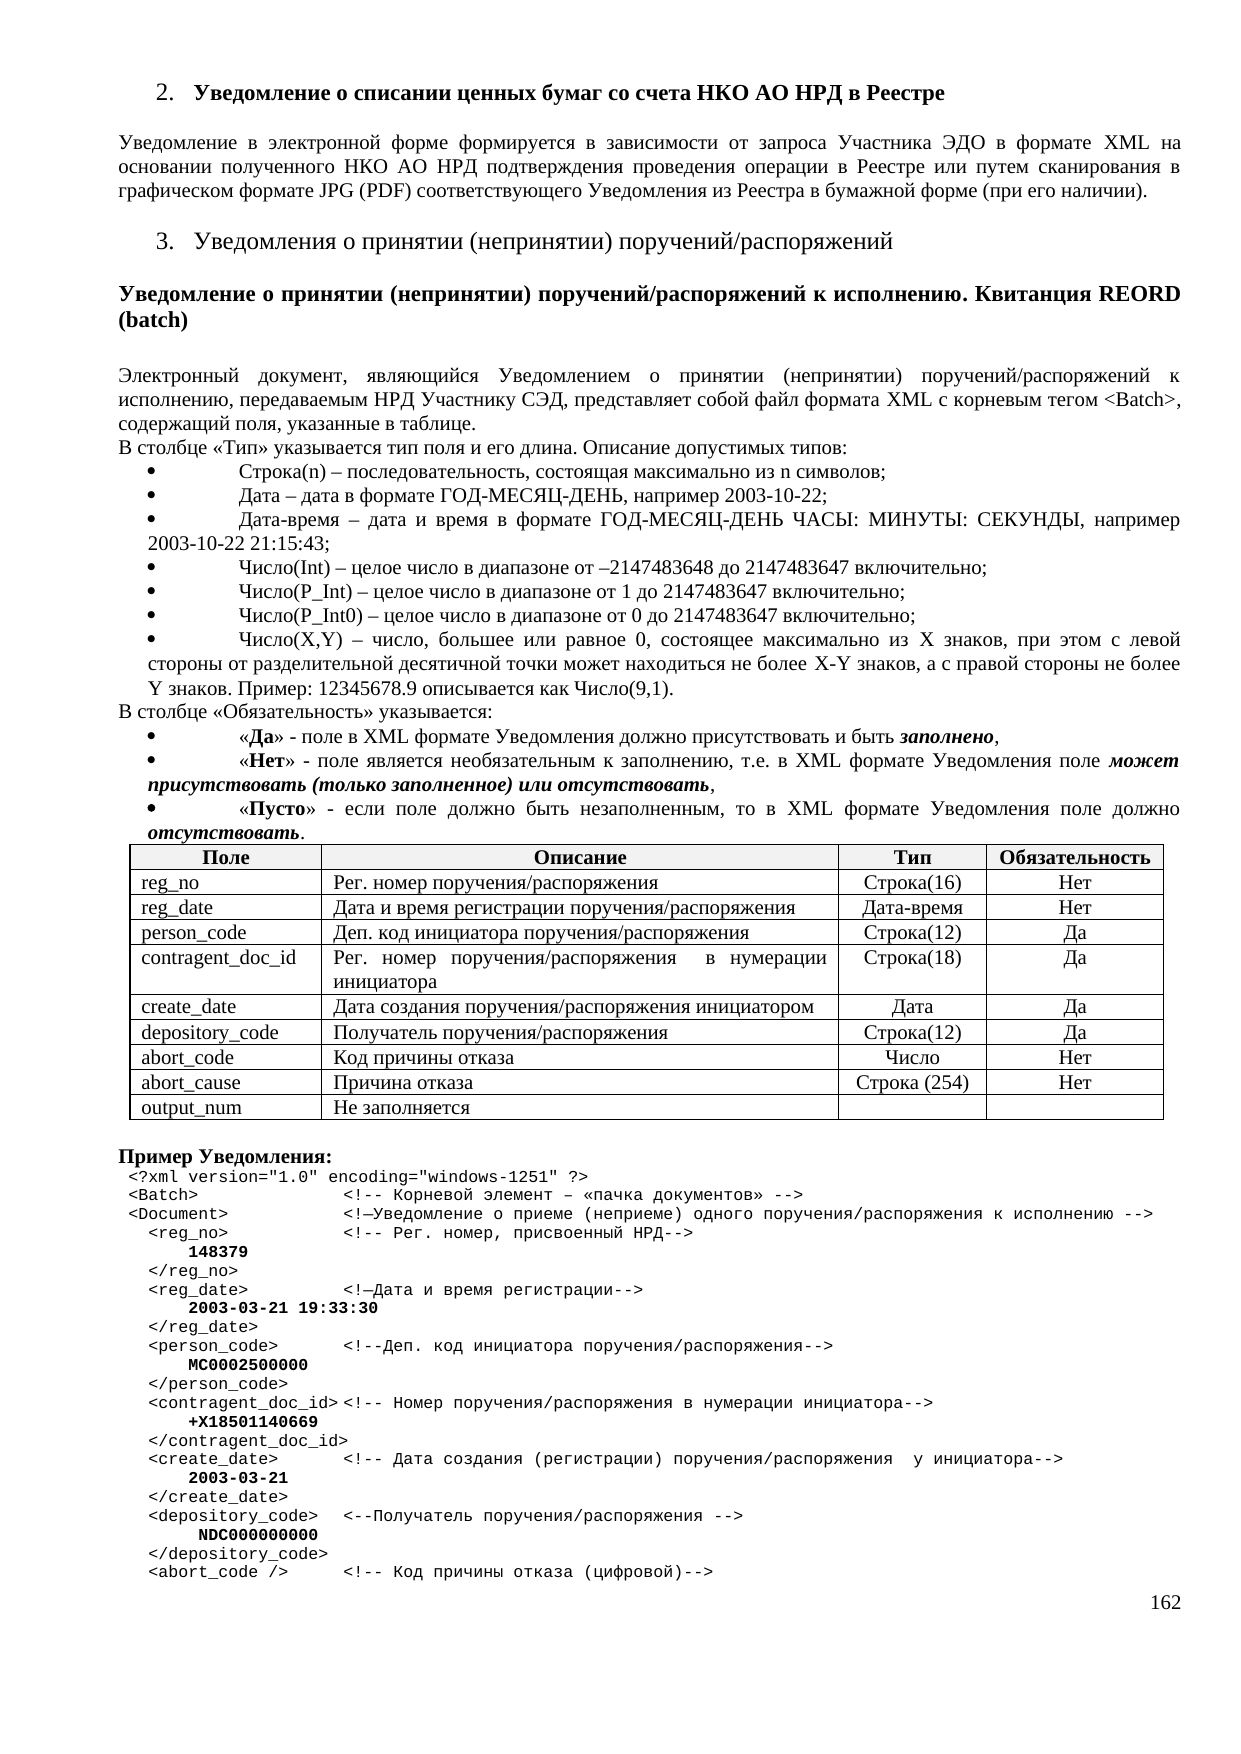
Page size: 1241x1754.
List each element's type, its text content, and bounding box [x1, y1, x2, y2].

text <contragent_doc_id> <!-- Номер поручения/распоряжения в нумерации инициатора--> [118, 1394, 1181, 1413]
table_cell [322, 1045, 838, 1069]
subtitle Уведомление о списании ценных бумаг со счета НКО АО НРД в Реестре [156, 77, 1181, 106]
text 148379 [118, 1243, 1181, 1262]
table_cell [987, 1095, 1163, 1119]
text </reg_date> [118, 1319, 1181, 1338]
subtitle Уведомления о принятии (непринятии) поручений/распоряжений [156, 226, 1181, 254]
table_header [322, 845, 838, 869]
text Число(Int) – целое число в диапазоне от –2147483648 до 2147483647 включительно; [148, 555, 1181, 579]
text </person_code> [118, 1376, 1181, 1394]
text 2003-03-21 19:33:30 [118, 1300, 1181, 1319]
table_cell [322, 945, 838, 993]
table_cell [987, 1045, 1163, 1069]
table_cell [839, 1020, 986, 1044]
text Электронный документ, являющийся Уведомлением о принятии (непринятии) поручений/распоряжений к исполнению, передаваемым НРД Участнику СЭД, представляет собой файл формата XML с корневым тегом <Batch>, содержащий поля, указанные в таблице. [118, 363, 1181, 435]
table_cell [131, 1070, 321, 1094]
text Строка(n) – последовательность, состоящая максимально из n символов; [148, 459, 1181, 483]
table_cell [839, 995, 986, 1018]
text <?xml version="1.0" encoding="windows-1251" ?> [118, 1168, 1181, 1187]
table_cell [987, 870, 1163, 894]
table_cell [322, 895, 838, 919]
text <reg_date> <!—Дата и время регистрации--> [118, 1281, 1181, 1300]
text Число(P_Int0) – целое число в диапазоне от 0 до 2147483647 включительно; [148, 603, 1181, 627]
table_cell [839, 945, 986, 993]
text NDC000000000 [118, 1526, 1181, 1545]
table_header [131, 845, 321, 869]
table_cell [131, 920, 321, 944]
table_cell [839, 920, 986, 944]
text MC0002500000 [118, 1357, 1181, 1376]
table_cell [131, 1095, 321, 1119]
text Уведомление в электронной форме формируется в зависимости от запроса Участника ЭДО в формате XML на основании полученного НКО АО НРД подтверждения проведения операции в Реестре или путем сканирования в графическом формате JPG (PDF) соответствующего Уведомления из Реестра в бумажной форме (при его наличии). [118, 129, 1181, 202]
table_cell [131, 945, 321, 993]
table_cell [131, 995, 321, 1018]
text В столбце «Обязательность» указывается: [118, 699, 1181, 723]
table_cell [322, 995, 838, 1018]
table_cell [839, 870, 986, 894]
subtitle Уведомление о принятии (непринятии) поручений/распоряжений к исполнению. Квитанция REORD (batch) [118, 279, 1181, 332]
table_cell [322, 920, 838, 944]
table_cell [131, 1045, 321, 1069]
text Пример Уведомления: [118, 1144, 1181, 1168]
text <person_code> <!--Деп. код инициатора поручения/распоряжения--> [118, 1338, 1181, 1357]
text <depository_code> <--Получатель поручения/распоряжения --> [118, 1507, 1181, 1526]
text +X18501140669 [118, 1413, 1181, 1432]
text Число(X,Y) – число, большее или равное 0, состоящее максимально из X знаков, при этом с левой стороны от разделительной десятичной точки может находиться не более X-Y знаков, а с правой стороны не более Y знаков. Пример: 12345678.9 описывается как Число(9,1). [148, 627, 1181, 699]
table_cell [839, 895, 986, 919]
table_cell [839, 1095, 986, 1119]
text Дата – дата в формате ГОД-МЕСЯЦ-ДЕНЬ, например 2003-10-22; [148, 483, 1181, 507]
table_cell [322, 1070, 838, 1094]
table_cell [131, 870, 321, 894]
text </contragent_doc_id> [118, 1432, 1181, 1451]
text </create_date> [118, 1489, 1181, 1507]
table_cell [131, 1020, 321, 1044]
text «Нет» - поле является необязательным к заполнению, т.е. в XML формате Уведомления поле может присутствовать (только заполненное) или отсутствовать, [148, 748, 1181, 796]
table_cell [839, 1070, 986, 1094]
text Дата-время – дата и время в формате ГОД-МЕСЯЦ-ДЕНЬ ЧАСЫ: МИНУТЫ: СЕКУНДЫ, например 2003-10-22 21:15:43; [148, 507, 1181, 555]
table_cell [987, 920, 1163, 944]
text <Batch> <!-- Корневой элемент – «пачка документов» --> [118, 1187, 1181, 1206]
text «Пусто» - если поле должно быть незаполненным, то в XML формате Уведомления поле должно отсутствовать. [148, 796, 1181, 844]
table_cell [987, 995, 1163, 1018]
text </depository_code> [118, 1545, 1181, 1564]
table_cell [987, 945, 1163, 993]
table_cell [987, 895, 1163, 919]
text <reg_no> <!-- Рег. номер, присвоенный НРД--> [118, 1225, 1181, 1243]
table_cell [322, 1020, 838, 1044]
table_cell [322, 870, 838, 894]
text Число(P_Int) – целое число в диапазоне от 1 до 2147483647 включительно; [148, 579, 1181, 603]
text В столбце «Тип» указывается тип поля и его длина. Описание допустимых типов: [118, 435, 1181, 459]
text 2003-03-21 [118, 1470, 1181, 1489]
text <abort_code /> <!-- Код причины отказа (цифровой)--> [118, 1564, 1181, 1583]
text <Document> <!—Уведомление о приеме (неприеме) одного поручения/распоряжения к исполнению --> [118, 1206, 1181, 1225]
text «Да» - поле в XML формате Уведомления должно присутствовать и быть заполнено, [148, 723, 1181, 748]
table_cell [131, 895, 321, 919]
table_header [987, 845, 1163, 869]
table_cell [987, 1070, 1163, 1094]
text </reg_no> [118, 1262, 1181, 1281]
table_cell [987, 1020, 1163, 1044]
text <create_date> <!-- Дата создания (регистрации) поручения/распоряжения у инициатора--> [118, 1451, 1181, 1470]
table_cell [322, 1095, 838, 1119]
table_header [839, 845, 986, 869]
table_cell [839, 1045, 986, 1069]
